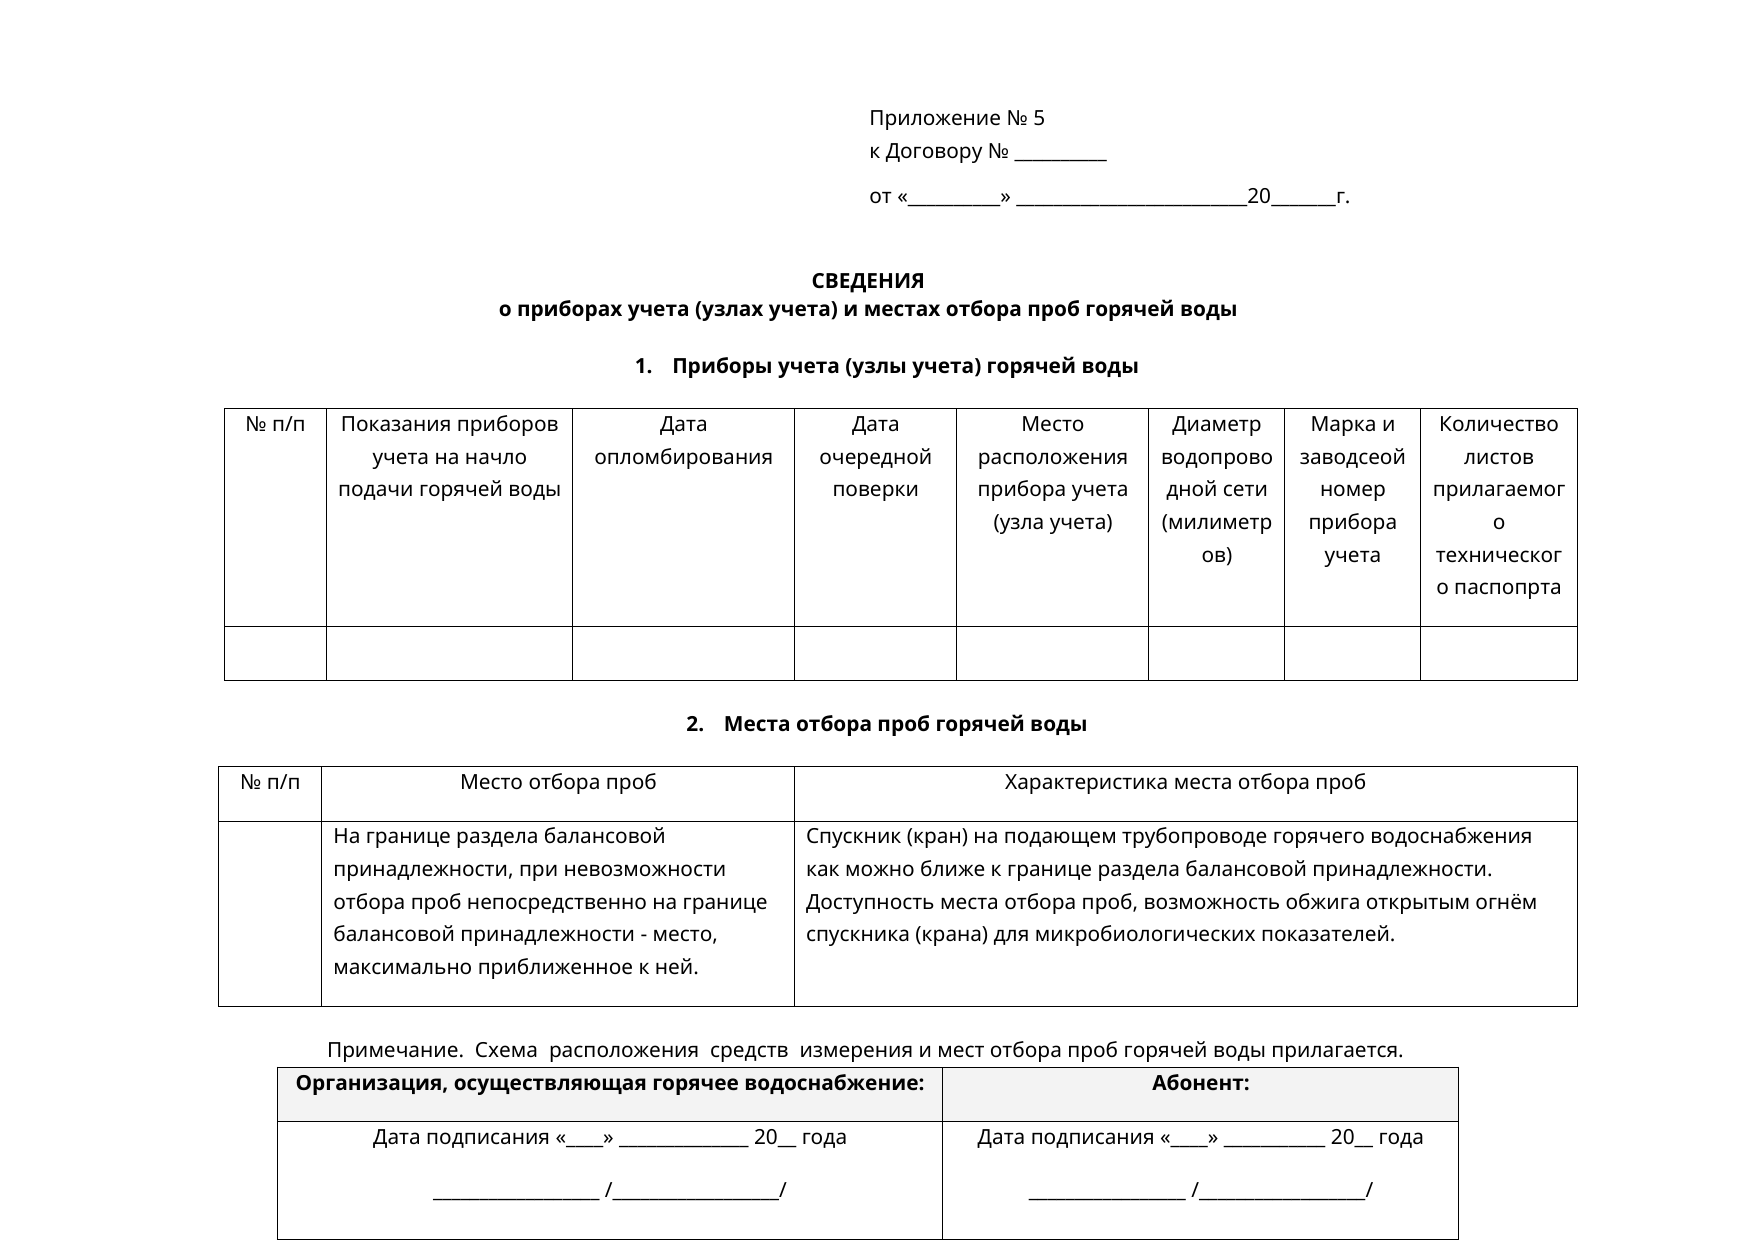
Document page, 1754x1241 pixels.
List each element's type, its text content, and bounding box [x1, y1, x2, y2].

table_cell к Договору № __________ [564, 137, 1525, 181]
table_header Марка и заводсеой номер прибора учета [1285, 409, 1420, 626]
table_header Диаметр водопроводной сети (милиметров) [1149, 409, 1284, 626]
table_header Характеристика места отбора проб [795, 767, 1577, 821]
table_header Дата очередной поверки [795, 409, 956, 626]
table_cell [957, 627, 1148, 680]
table_cell Дата подписания «____» ______________ 20__ года __________________ /__________________/ [278, 1122, 942, 1239]
table_cell [1149, 627, 1284, 680]
table_header Показания приборов учета на начло подачи горячей воды [327, 409, 572, 626]
table_header № п/п [219, 767, 321, 821]
text о приборах учета (узлах учета) и местах отбора проб горячей воды [100, 294, 1636, 323]
table_cell [573, 627, 794, 680]
table_cell Дата подписания «____» ___________ 20__ года _________________ /__________________/ [943, 1122, 1458, 1239]
table_cell На границе раздела балансовой принадлежности, при невозможности отбора проб непосредственно на границе балансовой принадлежности - место, максимально приближенное к ней. [322, 822, 794, 1006]
table_header Количество листов прилагаемого технического паспопрта [1421, 409, 1577, 626]
table_cell [327, 627, 572, 680]
table_header Приложение № 5 [564, 103, 1525, 137]
table_header Дата опломбирования [573, 409, 794, 626]
table_cell [795, 627, 956, 680]
table_cell [219, 822, 321, 1006]
text Примечание. Схема расположения средств измерения и мест отбора проб горячей воды прилагается. [218, 1035, 1636, 1063]
table_cell от «__________» _________________________20_______г. [564, 181, 1525, 209]
table_cell Спускник (кран) на подающем трубопроводе горячего водоснабжения как можно ближе к границе раздела балансовой принадлежности. Доступность места отбора проб, возможность обжига открытым огнём спускника (крана) для микробиологических показателей. [795, 822, 1577, 1006]
table_header № п/п [225, 409, 326, 626]
table_header Организация, осуществляющая горячее водоснабжение: [278, 1068, 942, 1121]
table_header Место расположения прибора учета (узла учета) [957, 409, 1148, 626]
list Приборы учета (узлы учета) горячей воды [138, 351, 1636, 380]
table_cell [1421, 627, 1577, 680]
table_cell [1285, 627, 1420, 680]
table_header Абонент: [943, 1068, 1458, 1121]
table_header Место отбора проб [322, 767, 794, 821]
list Места отбора проб горячей воды [138, 709, 1636, 738]
text СВЕДЕНИЯ [100, 266, 1636, 294]
table_cell [225, 627, 326, 680]
